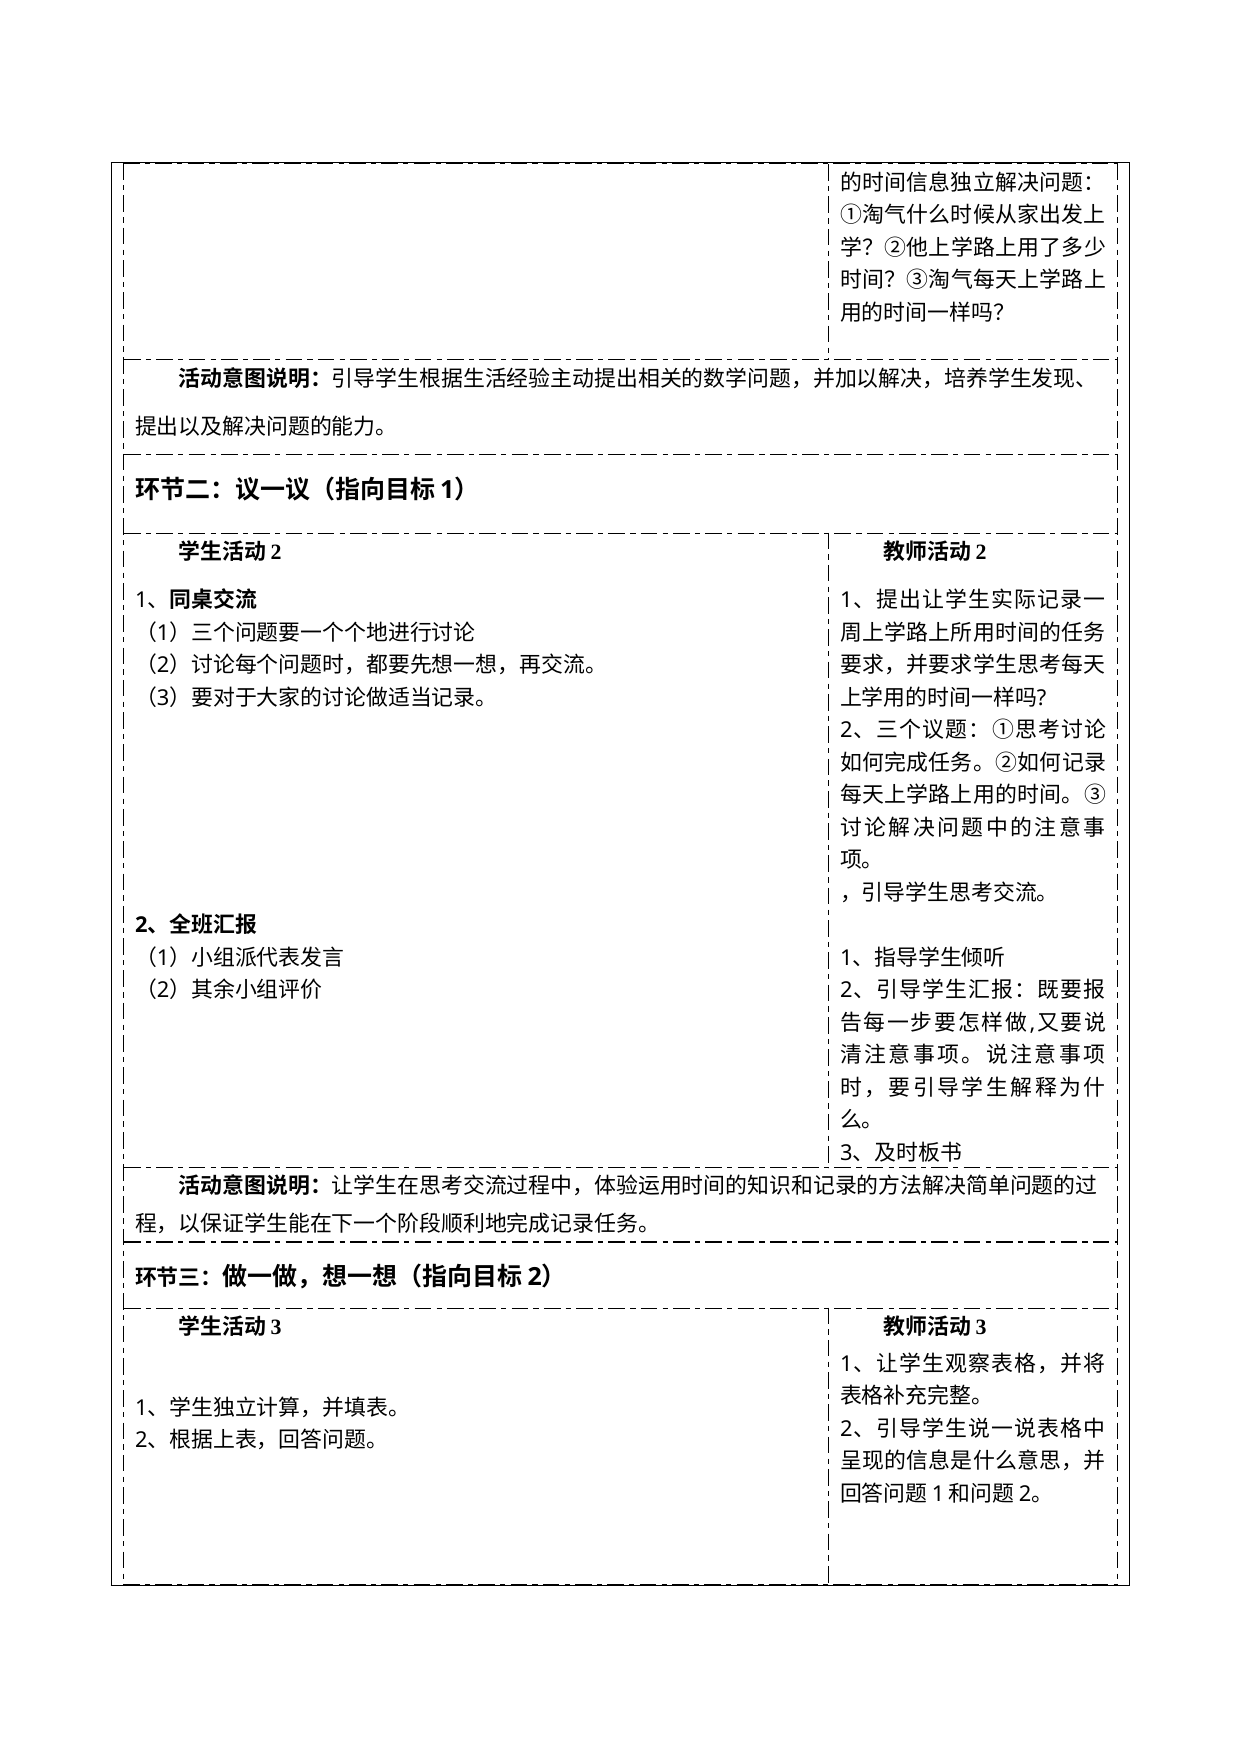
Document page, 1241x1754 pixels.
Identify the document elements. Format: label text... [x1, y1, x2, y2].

table_cell 5.学习过程设计 [112, 163, 1129, 1585]
